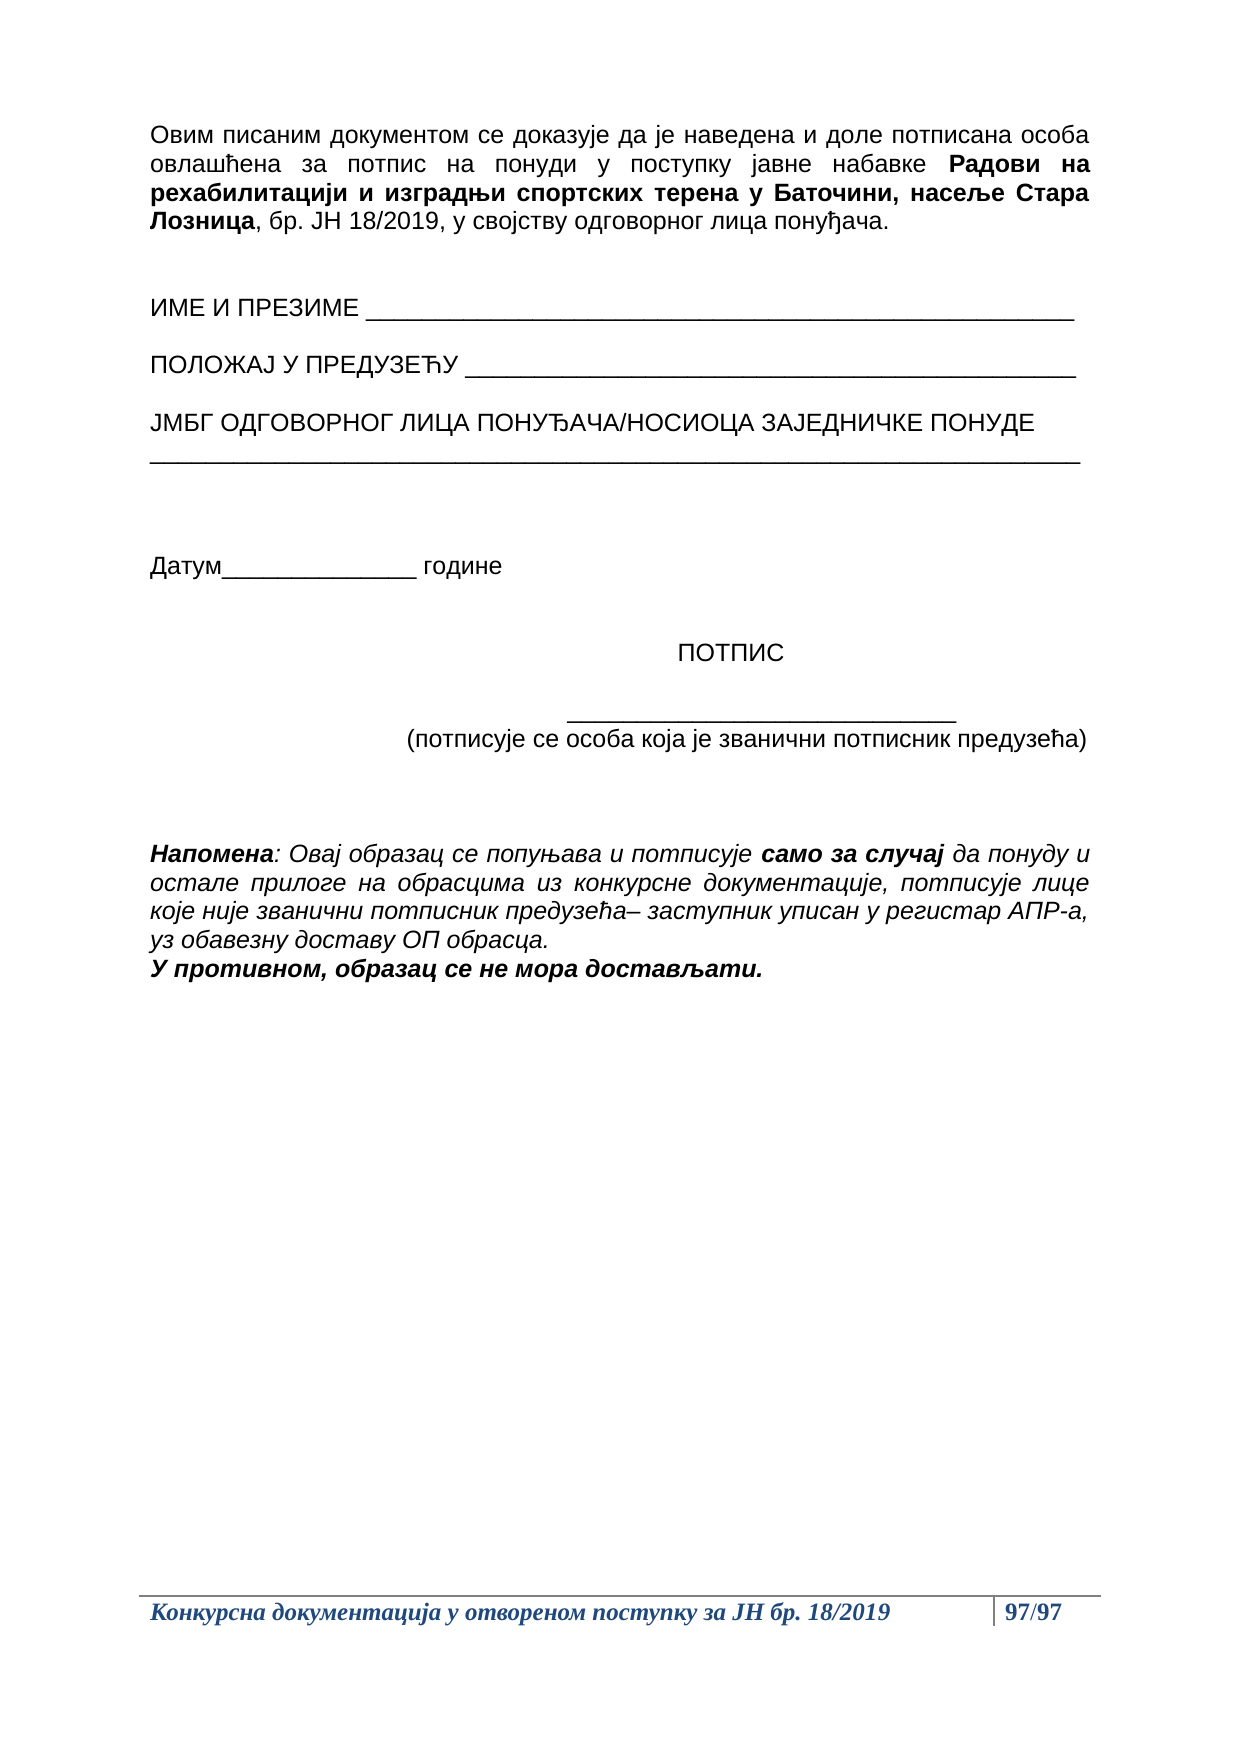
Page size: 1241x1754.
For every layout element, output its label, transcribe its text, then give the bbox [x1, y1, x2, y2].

text (потписује се особа која је званични потписник предузећа) [150, 724, 1090, 752]
text ПОЛОЖАЈ У ПРЕДУЗЕЋУ ____________________________________________ [150, 350, 1090, 379]
text Овим писаним документом се доказује да је наведена и доле потписана особа овлашћена за потпис на понуди у поступку јавне набавке Радови на рехабилитацији и изградњи спортских терена у Баточини, насеље Стара Лозница, бр. ЈН 18/2019, у својству одговорног лица понуђача. [150, 120, 1090, 235]
text ИМЕ И ПРЕЗИМЕ ___________________________________________________ [150, 292, 1090, 321]
text ___________________________________________________________________ [150, 436, 1090, 465]
text ____________________________ [150, 695, 1090, 724]
text ПОТПИС [150, 637, 1090, 666]
text ЈМБГ ОДГОВОРНОГ ЛИЦА ПОНУЂАЧА/НОСИОЦА ЗАЈЕДНИЧКЕ ПОНУДЕ [150, 407, 1090, 436]
text У противном, образац се не мора достављати. [150, 954, 1090, 982]
text Напомена: Овај образац се попуњава и потписује само за случај да понуду и остале прилоге на обрасцима из конкурсне документације, потписује лице које није званични потписник предузећа– заступник уписан у регистар АПР-а, уз обавезну доставу ОП обрасца. [150, 839, 1090, 954]
text Датум______________ године [150, 551, 1090, 580]
